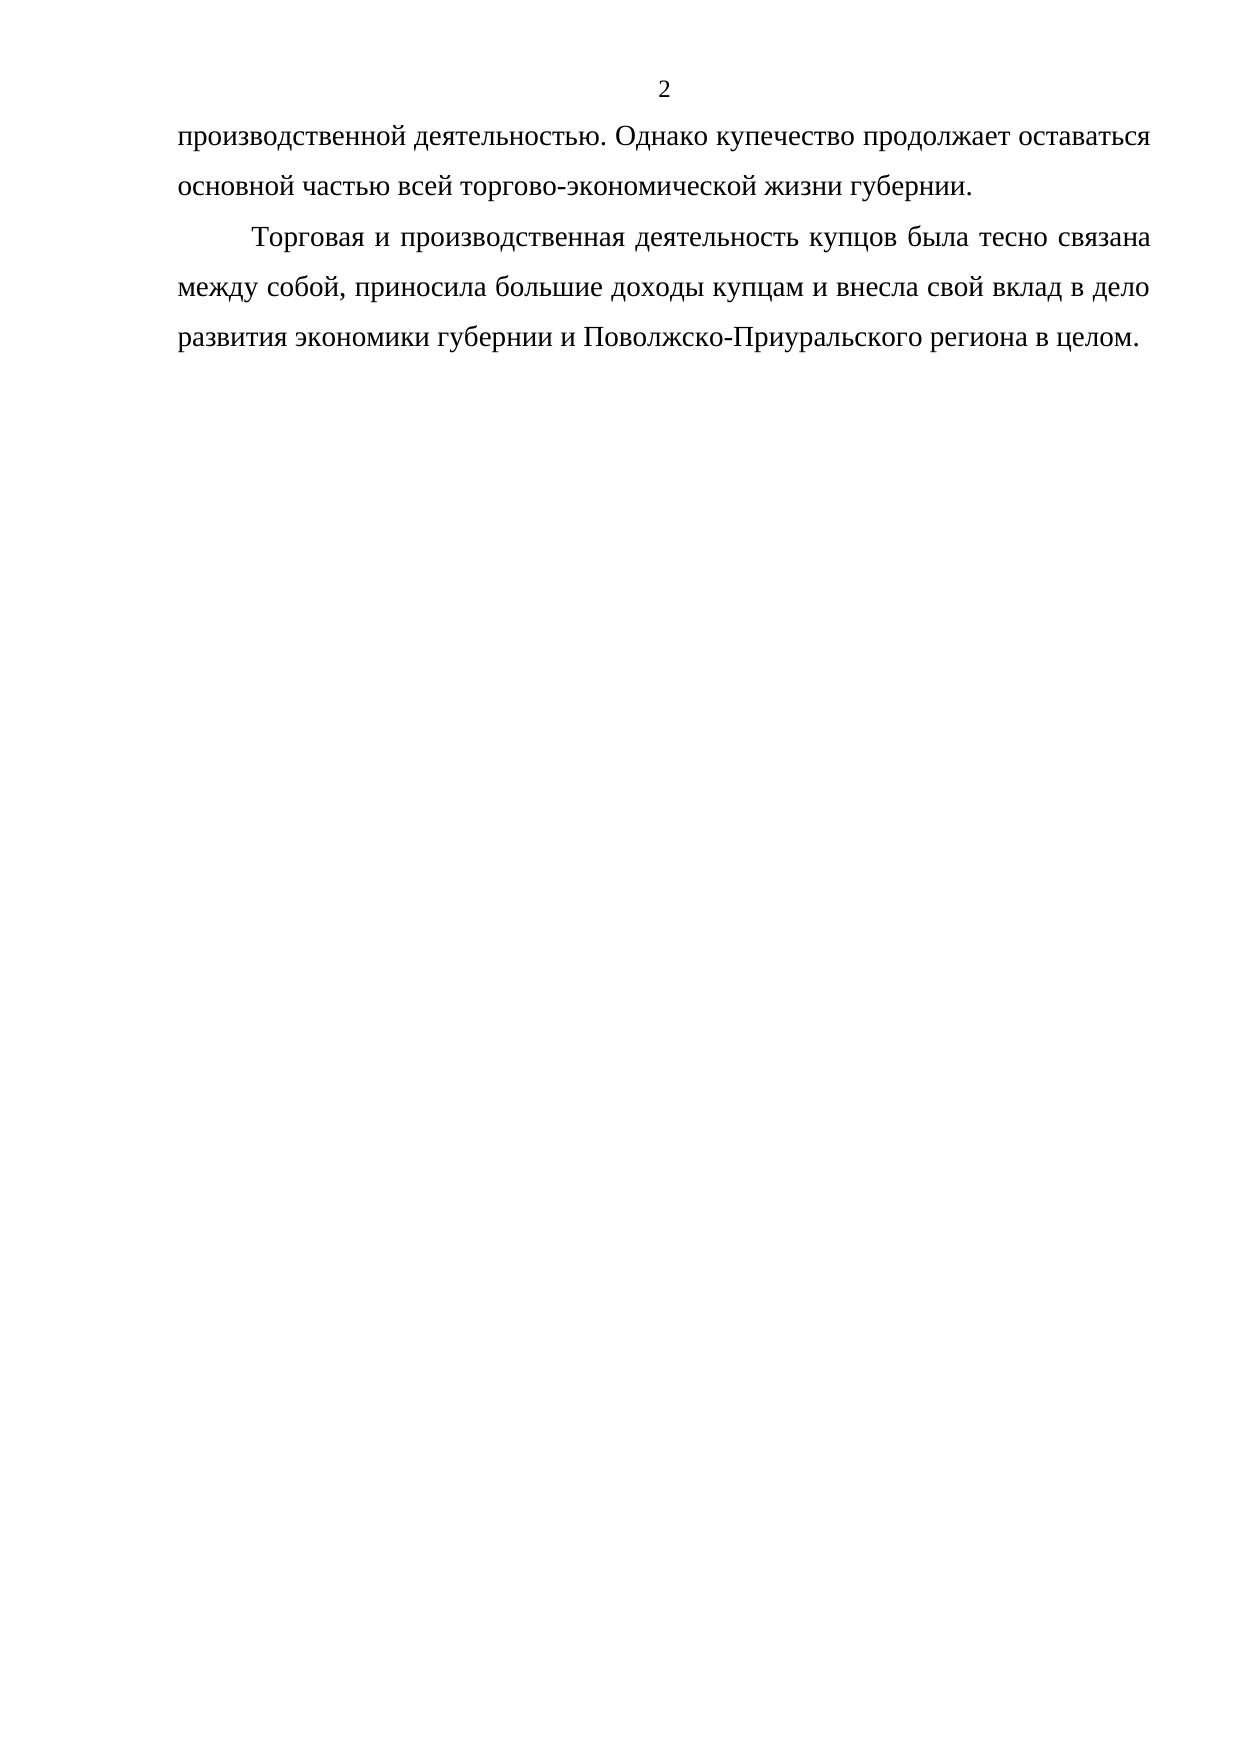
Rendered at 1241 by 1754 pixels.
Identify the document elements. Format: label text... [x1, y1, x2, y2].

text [177, 118, 1152, 202]
text Торговая и производственная деятельность купцов была тесно связана между собой, приносила большие доходы купцам и внесла свой вклад в дело развития экономики губернии и Поволжско-Приуральского региона в целом. [177, 219, 1152, 353]
